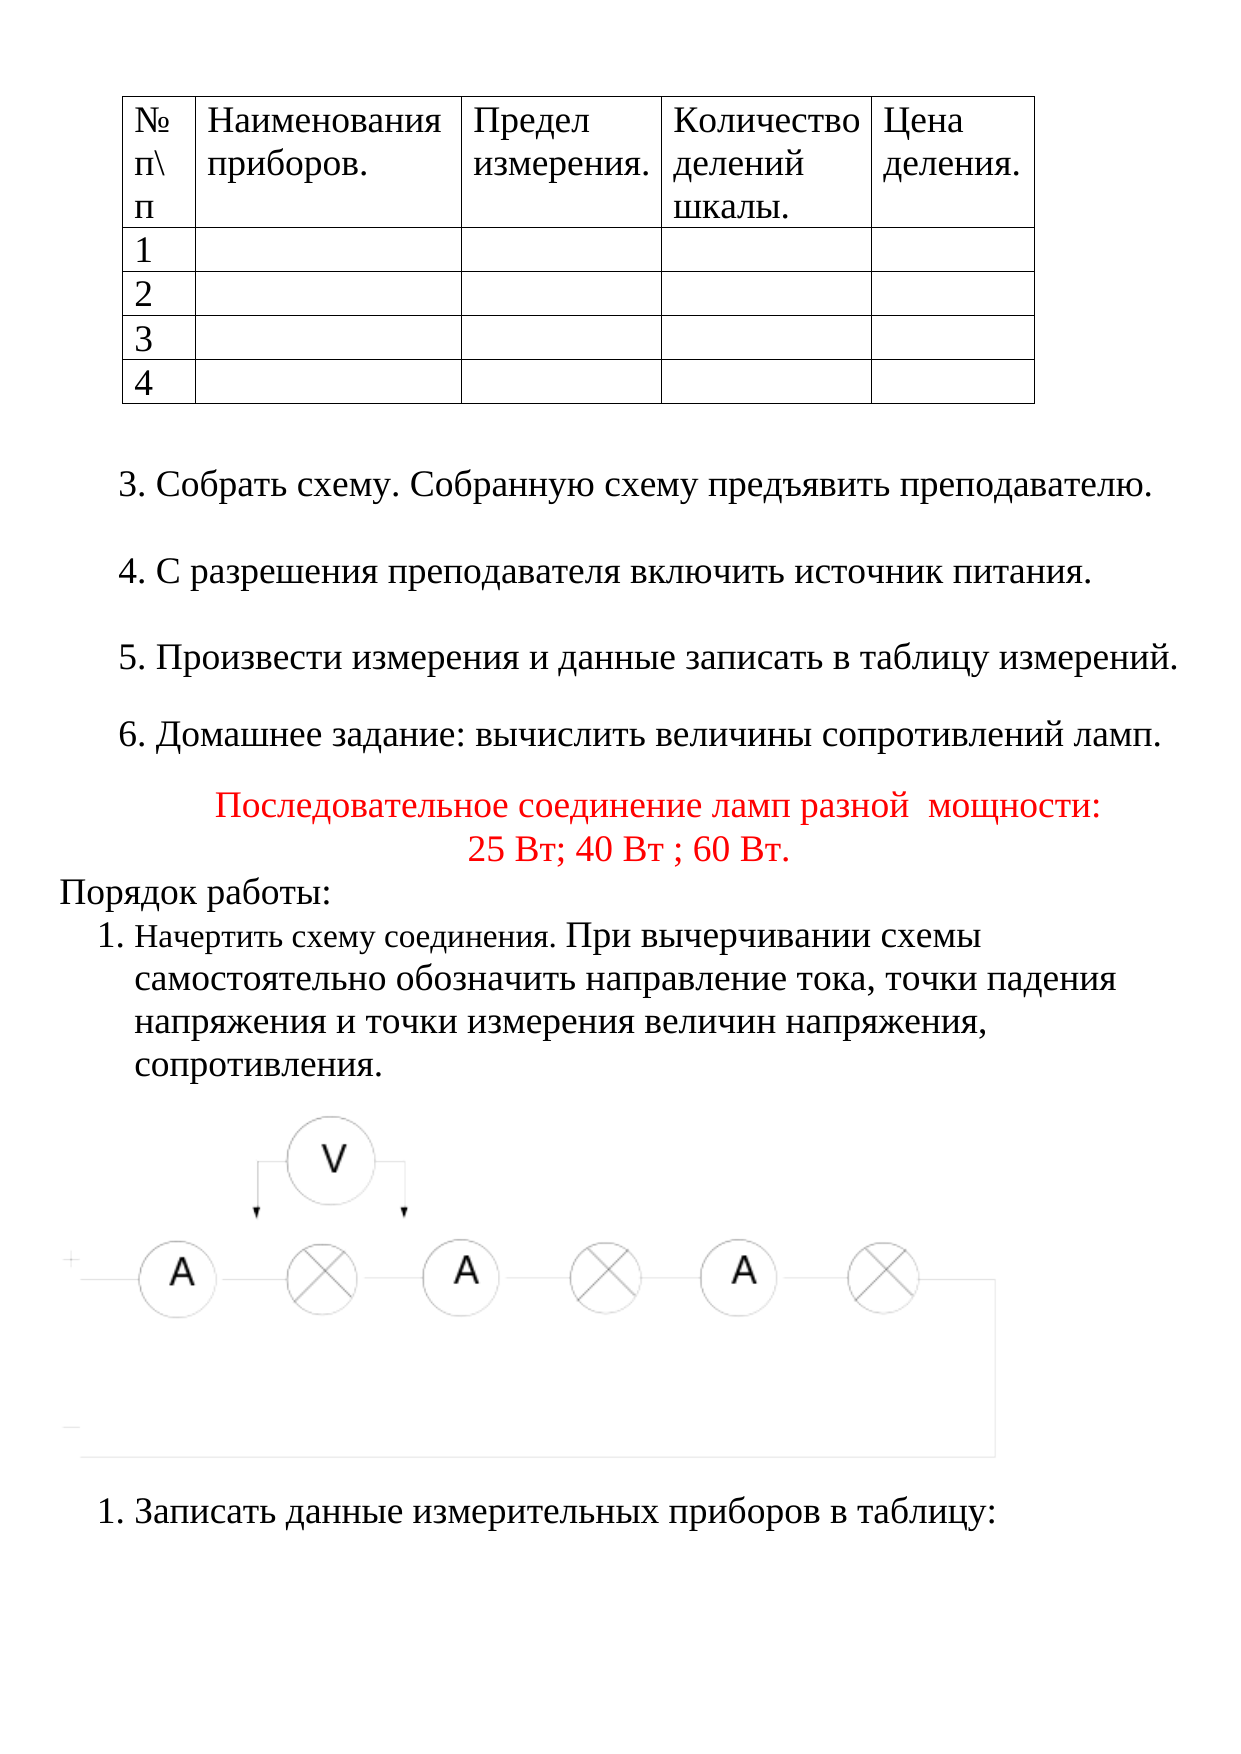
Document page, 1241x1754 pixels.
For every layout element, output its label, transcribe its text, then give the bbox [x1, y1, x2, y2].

table_cell [662, 360, 871, 403]
table_header Предел измерения. [462, 97, 661, 227]
table_cell [872, 272, 1034, 315]
table_cell 1 [123, 228, 195, 271]
table_cell [462, 316, 661, 359]
list С разрешения преподавателя включить источник питания. [118, 548, 1199, 591]
table_header Количество делений шкалы. [662, 97, 871, 227]
table_cell [462, 272, 661, 315]
table_cell [872, 316, 1034, 359]
table_header Цена деления. [872, 97, 1034, 227]
table_cell [872, 360, 1034, 403]
list Произвести измерения и данные записать в таблицу измерений. [118, 634, 1199, 677]
text Последовательное соединение ламп разной мощности: 25 Вт; 40 Вт ; 60 Вт. [59, 783, 1199, 869]
table_header Наименования приборов. [196, 97, 461, 227]
table_cell [196, 228, 461, 271]
table_cell [462, 360, 661, 403]
table_header № п\п [123, 97, 195, 227]
table_cell 4 [123, 360, 195, 403]
table_cell [196, 316, 461, 359]
table_cell 2 [123, 272, 195, 315]
table_cell [196, 360, 461, 403]
list Домашнее задание: вычислить величины сопротивлений ламп. [118, 711, 1199, 754]
list Начертить схему соединения. При вычерчивании схемы самостоятельно обозначить направление тока, точки падения напряжения и точки измерения величин напряжения, сопротивления. [97, 912, 1199, 1085]
list Записать данные измерительных приборов в таблицу: [97, 1488, 1199, 1531]
list Собрать схему. Собранную схему предъявить преподавателю. [118, 462, 1199, 505]
table_cell [662, 316, 871, 359]
table_cell [662, 228, 871, 271]
table_cell 3 [123, 316, 195, 359]
table_cell [872, 228, 1034, 271]
table_cell [462, 228, 661, 271]
table_cell [196, 272, 461, 315]
text Порядок работы: [59, 869, 1199, 912]
table_cell [662, 272, 871, 315]
